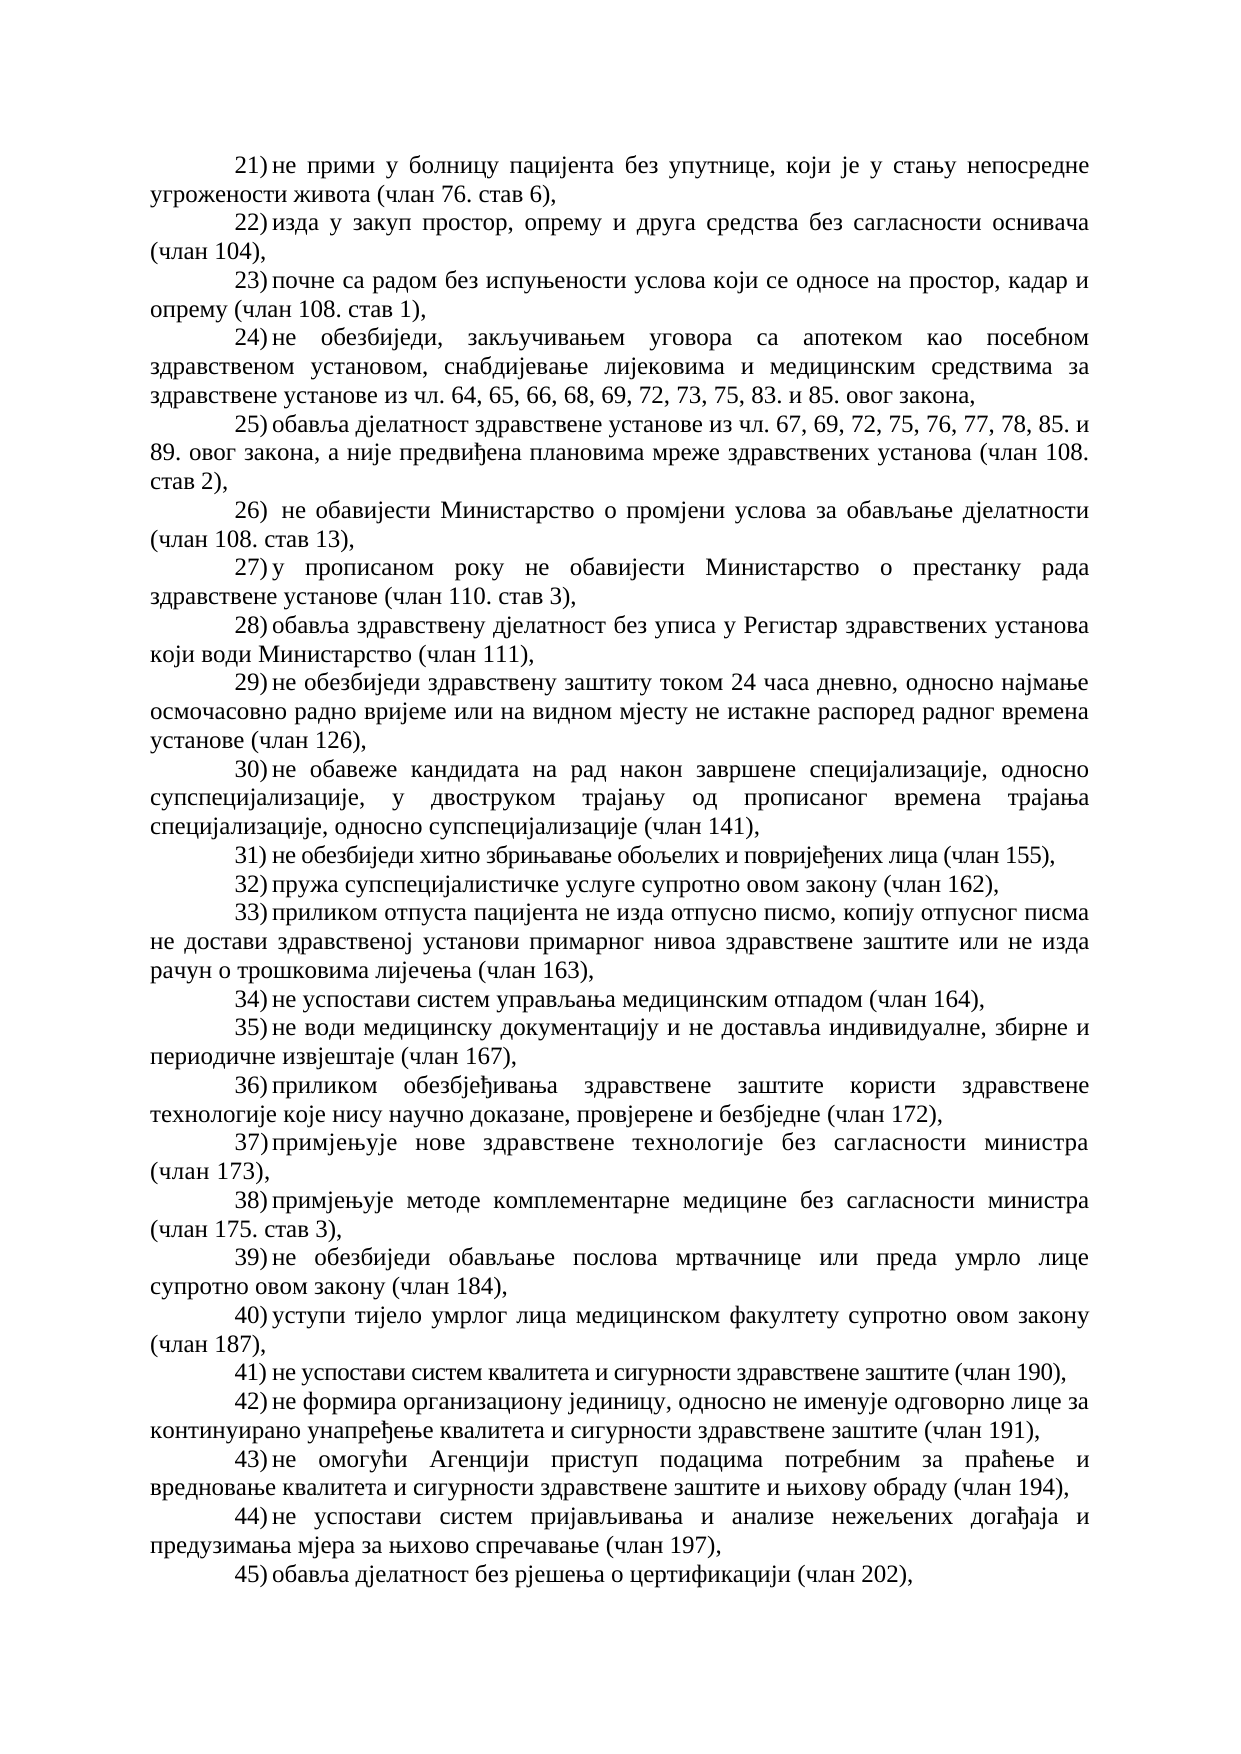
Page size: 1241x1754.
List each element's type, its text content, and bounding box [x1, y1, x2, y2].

list обавља дјелатност без рјешења о цертификацији (члан 202), [150, 1559, 1090, 1587]
list уступи тијело умрлог лица медицинском факултету супротно овом закону (члан 187), [150, 1300, 1090, 1357]
list пружа супспецијалистичке услуге супротно овом закону (члан 162), [150, 869, 1090, 897]
list не успостави систем пријављивања и анализе нежељених догађаја и предузимања мјера за њихово спречавање (члан 197), [150, 1501, 1090, 1559]
list не омогући Агенцији приступ подацима потребним за праћење и вредновање квалитета и сигурности здравствене заштите и њихову обраду (члан 194), [150, 1444, 1090, 1501]
list обавља дјелатност здравствене установе из чл. 67, 69, 72, 75, 76, 77, 78, 85. и 89. овог закона, а није предвиђена плановима мреже здравствених установа (члан 108. став 2), [150, 409, 1090, 495]
list примјењује нове здравствене технологије без сагласности министра (члан 173), [150, 1127, 1090, 1185]
list не обезбиједи хитно збрињавање обољелих и повријеђених лица (члан 155), [150, 840, 1090, 869]
list не обезбиједи, закључивањем уговора са апотеком као посебном здравственом установом, снабдијевање лијековима и медицинским средствима за здравствене установе из чл. 64, 65, 66, 68, 69, 72, 73, 75, 83. и 85. овог закона, [150, 322, 1090, 409]
list изда у закуп простор, опрему и друга средства без сагласности оснивача (члан 104), [150, 207, 1090, 265]
list не обезбиједи здравствену заштиту током 24 часа дневно, односно најмање осмочасовно радно вријеме или на видном мјесту не истакне распоред радног времена установе (члан 126), [150, 667, 1090, 754]
list примјењује методе комплементарне медицине без сагласности министра (члан 175. став 3), [150, 1185, 1090, 1242]
list почне са радом без испуњености услова који се односе на простор, кадар и опрему (члан 108. став 1), [150, 265, 1090, 322]
list не обавијести Министарство о промјени услова за обављање дјелатности (члан 108. став 13), [150, 495, 1090, 552]
list у прописаном року не обавијести Министарство о престанку рада здравствене установе (члан 110. став 3), [150, 552, 1090, 610]
list не успостави систем управљања медицинским отпадом (члан 164), [150, 984, 1090, 1012]
list не обавеже кандидата на рад након завршене специјализације, односно супспецијализације, у двоструком трајању од прописаног времена трајања специјализације, односно супспецијализације (члан 141), [150, 754, 1090, 840]
list не успостави систем квалитета и сигурности здравствене заштите (члан 190), [150, 1357, 1090, 1386]
list приликом отпуста пацијента не изда отпусно писмо, копију отпусног писма не достави здравственој установи примарног нивоа здравствене заштите или не изда рачун о трошковима лијечења (члан 163), [150, 897, 1090, 984]
list обавља здравствену дјелатност без уписа у Регистар здравствених установа који води Министарство (члан 111), [150, 610, 1090, 667]
list не прими у болницу пацијента без упутнице, који је у стању непосредне угрожености живота (члан 76. став 6), [150, 150, 1090, 207]
list приликом обезбјеђивања здравствене заштите користи здравствене технологије које нису научно доказане, провјерене и безбједне (члан 172), [150, 1070, 1090, 1127]
list не обезбиједи обављање послова мртвачнице или преда умрло лице супротно овом закону (члан 184), [150, 1242, 1090, 1300]
list не води медицинску документацију и не доставља индивидуалне, збирне и периодичне извјештаје (члан 167), [150, 1012, 1090, 1070]
list не формира организациону јединицу, односно не именује одговорно лице за континуирано унапређење квалитета и сигурности здравствене заштите (члан 191), [150, 1386, 1090, 1444]
